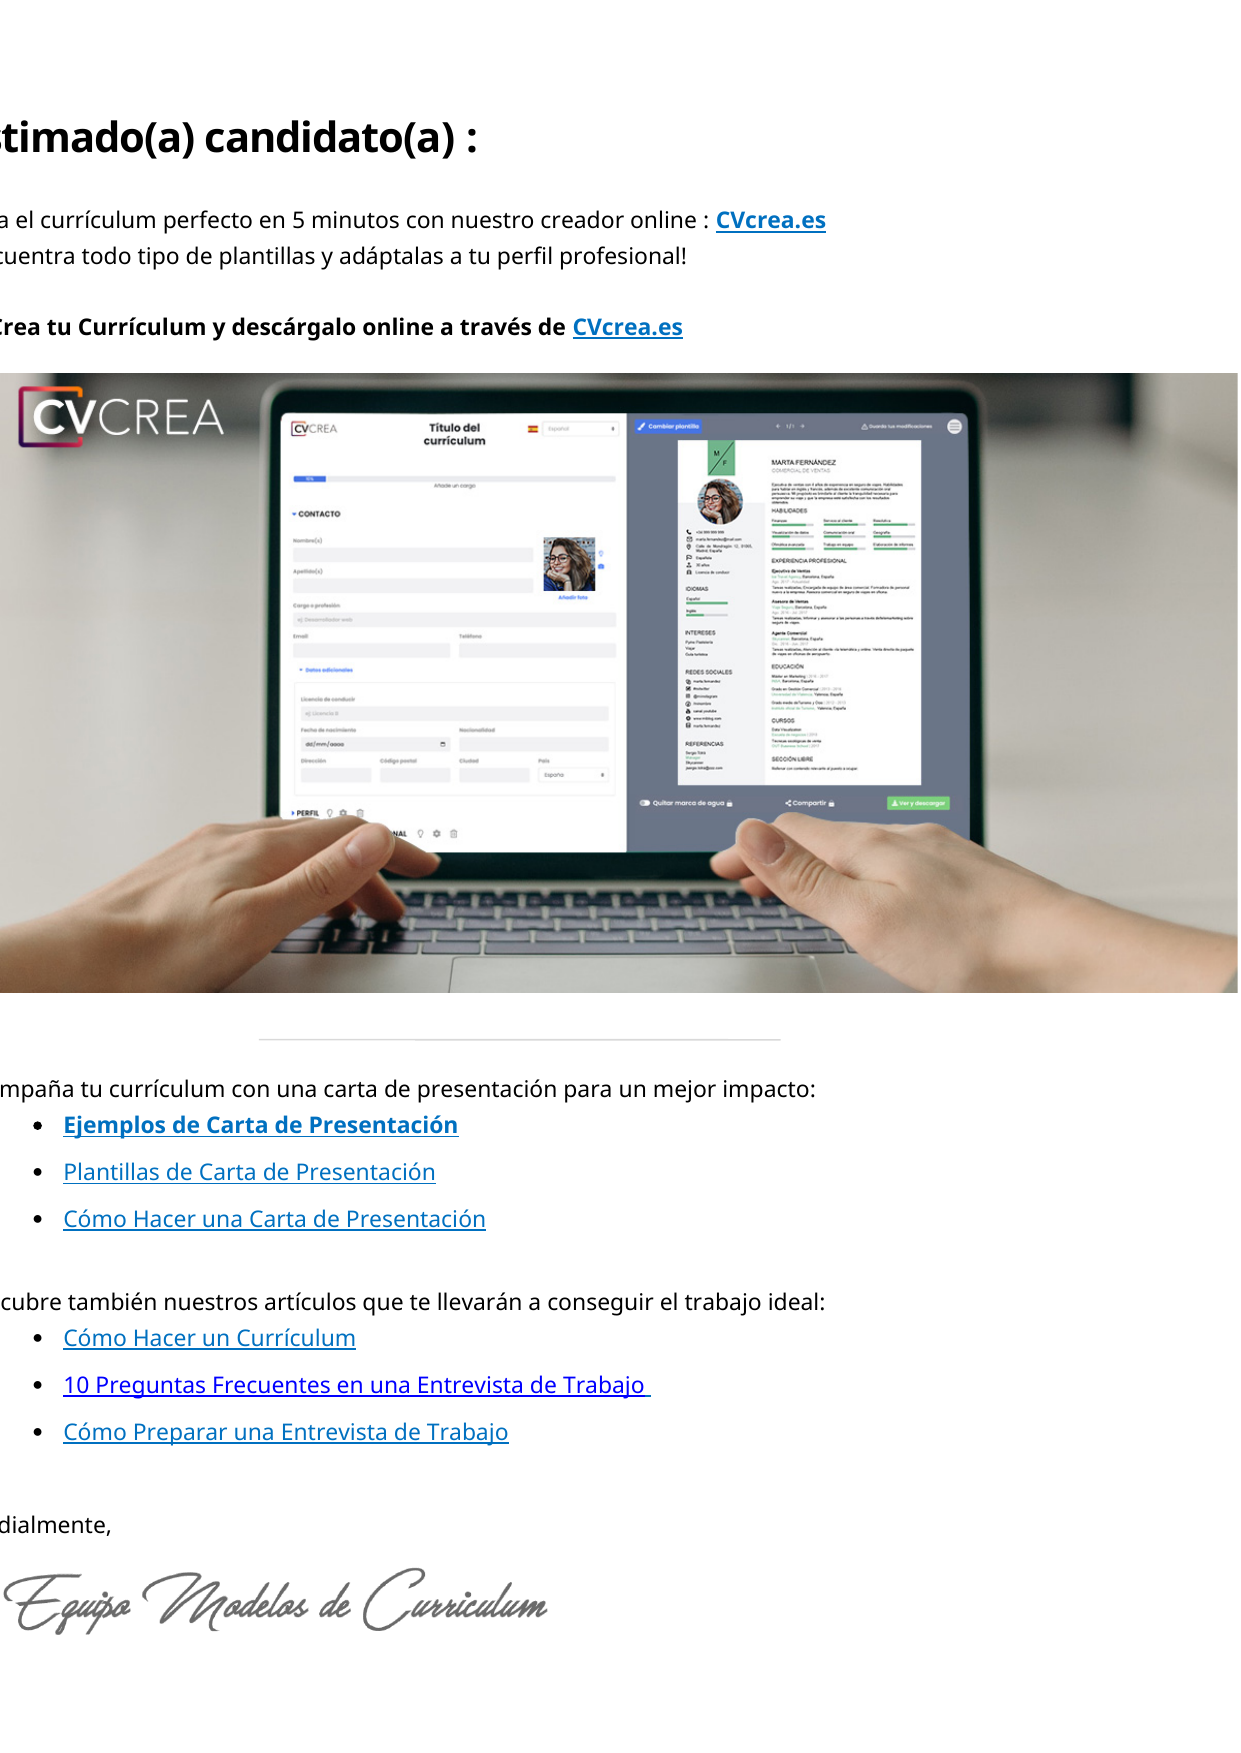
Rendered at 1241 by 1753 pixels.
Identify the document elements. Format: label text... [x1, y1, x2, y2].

list Cómo Hacer una Carta de Presentación [33, 1203, 1197, 1234]
text Descubre también nuestros artículos que te llevarán a conseguir el trabajo ideal: [0, 1286, 1197, 1317]
text ¡Encuentra todo tipo de plantillas y adáptalas a tu perfil profesional! [0, 236, 1197, 271]
text Cordialmente, [0, 1462, 1197, 1541]
list Cómo Hacer un Currículum [33, 1322, 1197, 1353]
list Ejemplos de Carta de Presentación [33, 1109, 1197, 1141]
list 10 Preguntas Frecuentes en una Entrevista de Trabajo [33, 1369, 1197, 1400]
text Crea el currículum perfecto en 5 minutos con nuestro creador online : CVcrea.es [0, 201, 1197, 236]
list Plantillas de Carta de Presentación [33, 1156, 1197, 1187]
text Acompaña tu currículum con una carta de presentación para un mejor impacto: [0, 1028, 1197, 1104]
title Estimado(a) candidato(a) : [0, 108, 1197, 165]
list Cómo Preparar una Entrevista de Trabajo [33, 1416, 1197, 1447]
text Crea tu Currículum y descárgalo online a través de CVcrea.es [0, 307, 1197, 342]
picture [0, 373, 1238, 993]
picture [0, 1563, 555, 1638]
